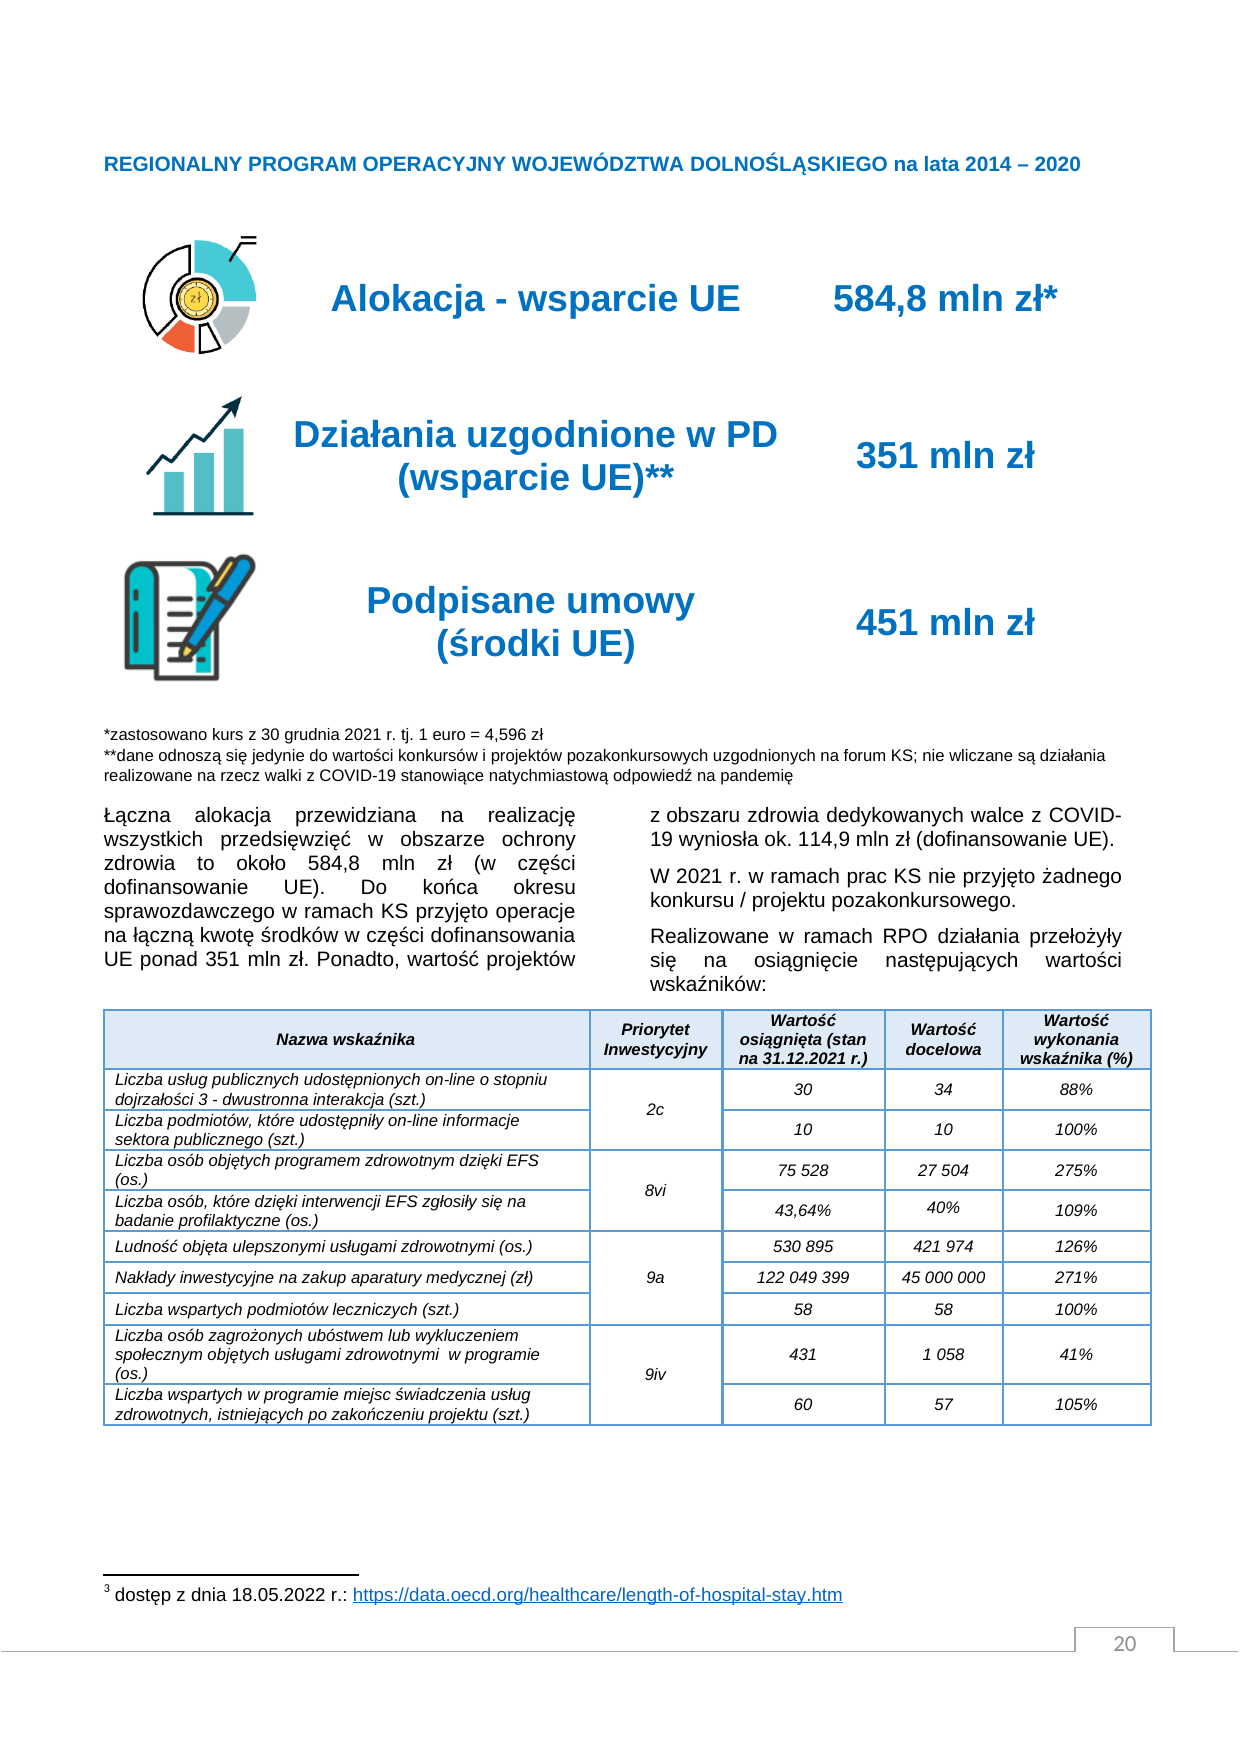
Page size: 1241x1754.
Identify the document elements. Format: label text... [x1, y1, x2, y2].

table_cell 43,64% [724, 1191, 884, 1230]
table_header Wartość osiągnięta (stan na 31.12.2021 r.) [724, 1011, 884, 1068]
table_cell 109% [1004, 1191, 1150, 1230]
table_cell 75 528 [724, 1151, 884, 1189]
table_header Alokacja - wsparcie UE [274, 226, 798, 370]
text Realizowane w ramach RPO działania przełożyły się na osiągnięcie następujących wartości wskaźników: [650, 924, 1122, 996]
table_cell 275% [1004, 1151, 1150, 1189]
table_cell 45 000 000 [886, 1263, 1002, 1292]
table_cell 126% [1004, 1232, 1150, 1261]
table_cell 451 mln zł [799, 540, 1092, 703]
table_cell 58 [886, 1294, 1002, 1323]
table_cell 100% [1004, 1294, 1150, 1323]
text *zastosowano kurs z 30 grudnia 2021 r. tj. 1 euro = 4,596 zł [103, 725, 1122, 744]
table_header Wartość wykonania wskaźnika (%) [1004, 1011, 1150, 1068]
table_cell 122 049 399 [724, 1263, 884, 1292]
picture [115, 550, 263, 693]
table_cell 10 [724, 1111, 884, 1149]
table_cell Liczba osób zagrożonych ubóstwem lub wykluczeniem społecznym objętych usługami zdrowotnymi w programie (os.) [105, 1326, 589, 1383]
table_header Wartość docelowa [886, 1011, 1002, 1068]
text **dane odnoszą się jedynie do wartości konkursów i projektów pozakonkursowych uzgodnionych na forum KS; nie wliczane są działania realizowane na rzecz walki z COVID-19 stanowiące natychmiastową odpowiedź na pandemię [103, 745, 1122, 785]
picture [140, 395, 267, 517]
table_cell 41% [1004, 1326, 1150, 1383]
picture [131, 235, 263, 359]
table_cell 34 [886, 1070, 1002, 1108]
table_cell 30 [724, 1070, 884, 1108]
table_cell Liczba usług publicznych udostępnionych on-line o stopniu dojrzałości 3 - dwustronna interakcja (szt.) [105, 1070, 589, 1108]
table_cell Liczba podmiotów, które udostępniły on-line informacje sektora publicznego (szt.) [105, 1111, 589, 1149]
table_cell 8vi [591, 1151, 721, 1230]
table_cell 351 mln zł [799, 371, 1092, 539]
table_cell 1 058 [886, 1326, 1002, 1383]
table_cell 88% [1004, 1070, 1150, 1108]
text Łączna alokacja przewidziana na realizację wszystkich przedsięwzięć w obszarze ochrony zdrowia to około 584,8 mln zł (w części dofinansowanie UE). Do końca okresu sprawozdawczego w ramach KS przyjęto operacje na łączną kwotę środków w części dofinansowania UE ponad 351 mln zł. Ponadto, wartość projektów z obszaru zdrowia dedykowanych walce z COVID-19 wyniosła ok. 114,9 mln zł (dofinansowanie UE). [103, 803, 576, 971]
table_cell 431 [724, 1326, 884, 1383]
text W 2021 r. w ramach prac KS nie przyjęto żadnego konkursu / projektu pozakonkursowego. [650, 864, 1122, 912]
table_cell 27 504 [886, 1151, 1002, 1189]
table_cell Liczba wspartych podmiotów leczniczych (szt.) [105, 1294, 589, 1323]
table_cell 2c [591, 1070, 721, 1149]
table_header Nazwa wskaźnika [105, 1011, 589, 1068]
table_cell Ludność objęta ulepszonymi usługami zdrowotnymi (os.) [105, 1232, 589, 1261]
subtitle REGIONALNY PROGRAM OPERACYJNY WOJEWÓDZTWA DOLNOŚLĄSKIEGO na lata 2014 – 2020 [103, 152, 1122, 176]
table_cell 100% [1004, 1111, 1150, 1149]
table_cell 271% [1004, 1263, 1150, 1292]
table_cell 530 895 [724, 1232, 884, 1261]
table_cell 421 974 [886, 1232, 1002, 1261]
table_cell 60 [724, 1385, 884, 1423]
table_cell Liczba osób, które dzięki interwencji EFS zgłosiły się na badanie profilaktyczne (os.) [105, 1191, 589, 1230]
table_header [104, 226, 273, 370]
table_header Priorytet Inwestycyjny [591, 1011, 721, 1068]
table_cell 105% [1004, 1385, 1150, 1423]
table_cell 57 [886, 1385, 1002, 1423]
table_cell Liczba wspartych w programie miejsc świadczenia usług zdrowotnych, istniejących po zakończeniu projektu (szt.) [105, 1385, 589, 1423]
table_cell 40% [886, 1191, 1002, 1230]
table_cell 10 [886, 1111, 1002, 1149]
table_header 584,8 mln zł* [799, 226, 1092, 370]
table_cell Podpisane umowy (środki UE) [274, 540, 798, 703]
table_cell [104, 371, 273, 539]
table_cell 9iv [591, 1326, 721, 1423]
table_cell 9a [591, 1232, 721, 1323]
table_cell 58 [724, 1294, 884, 1323]
table_cell Nakłady inwestycyjne na zakup aparatury medycznej (zł) [105, 1263, 589, 1292]
table_cell [104, 540, 273, 703]
table_cell Działania uzgodnione w PD (wsparcie UE)** [274, 371, 798, 539]
table_cell Liczba osób objętych programem zdrowotnym dzięki EFS (os.) [105, 1151, 589, 1189]
